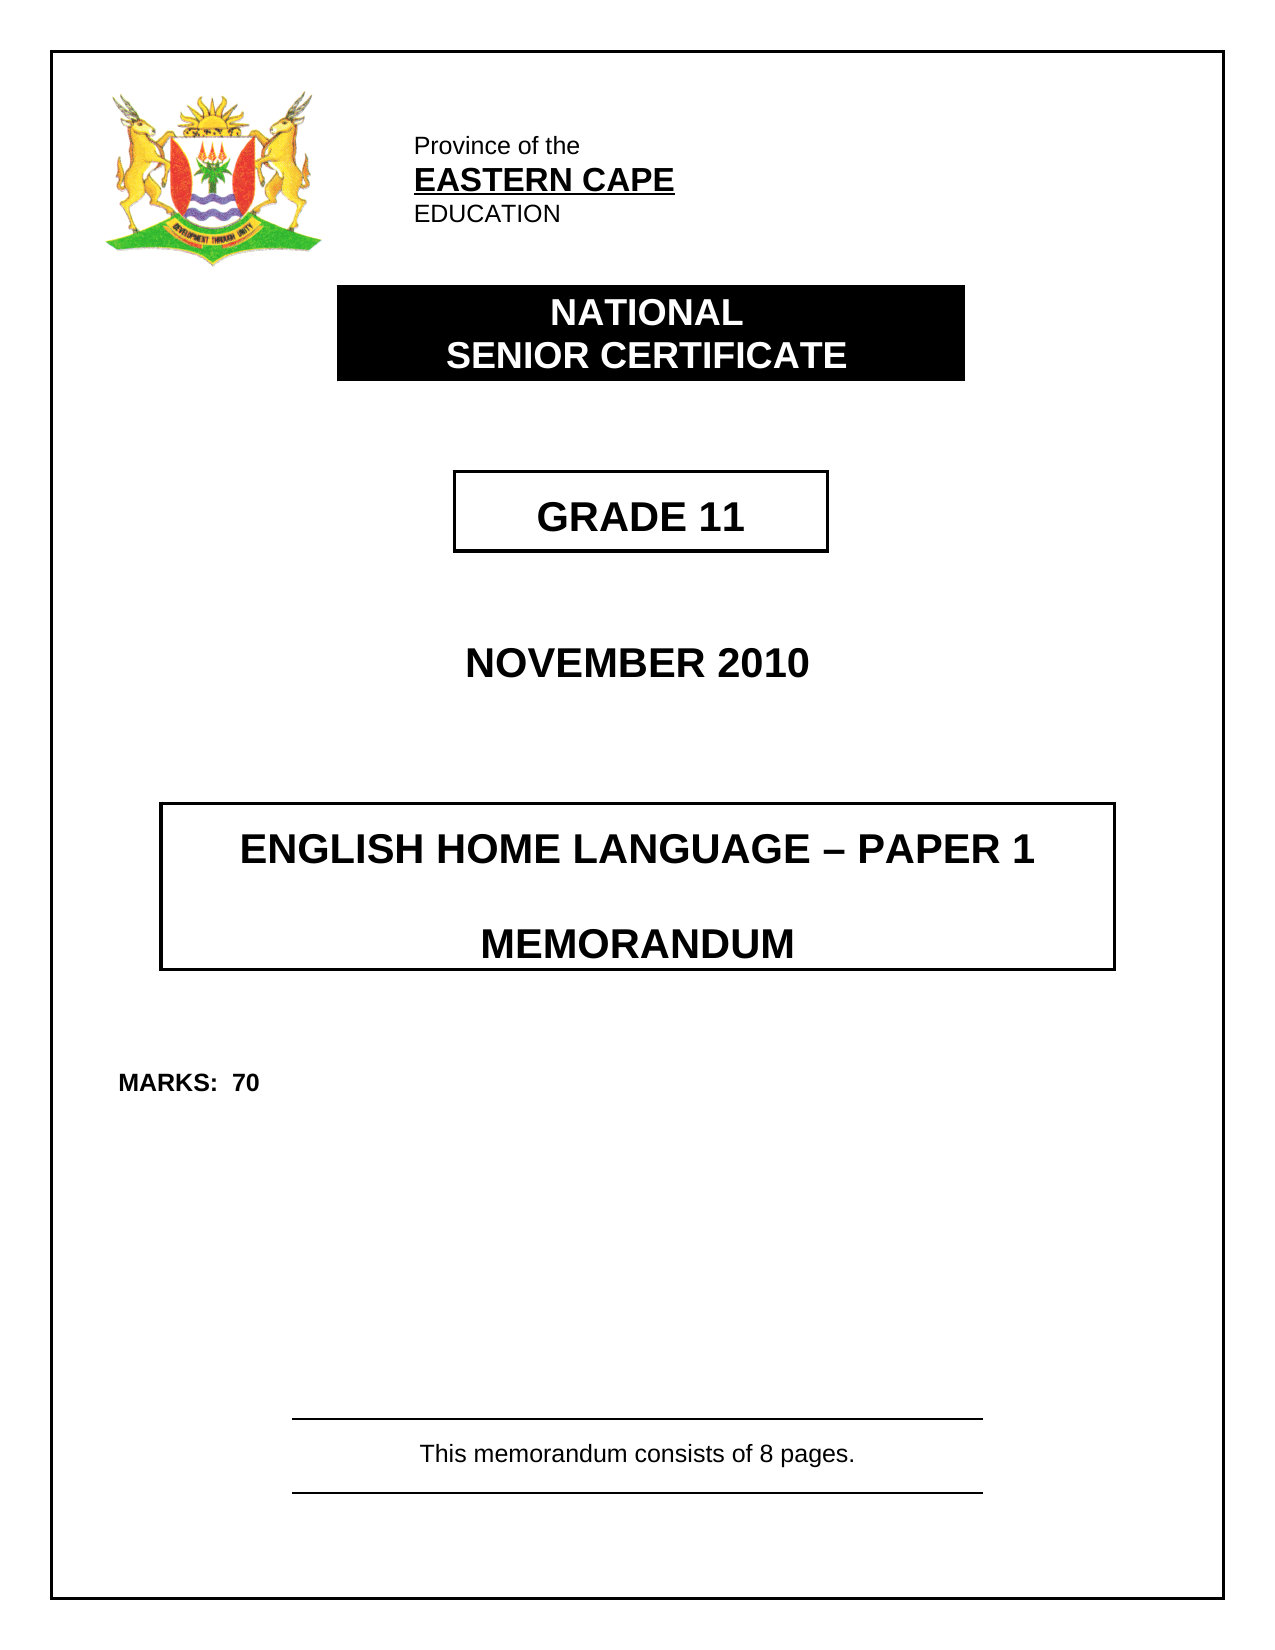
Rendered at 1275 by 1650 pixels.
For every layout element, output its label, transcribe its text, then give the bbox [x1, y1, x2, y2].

text SENIOR CERTIFICATE [340, 328, 962, 378]
table_header ENGLISH HOME LANGUAGE – PAPER 1 MEMORANDUM [163, 805, 1113, 968]
table_header This memorandum consists of 8 pages. [292, 1420, 983, 1492]
text MARKS: 70 [118, 1068, 1157, 1096]
text NATIONAL [340, 288, 962, 328]
table_header GRADE 11 [456, 473, 826, 549]
text Province of the [324, 131, 1157, 160]
text EDUCATION [324, 198, 1157, 227]
text NOVEMBER 2010 [118, 639, 1157, 687]
text EASTERN CAPE [324, 160, 1157, 198]
